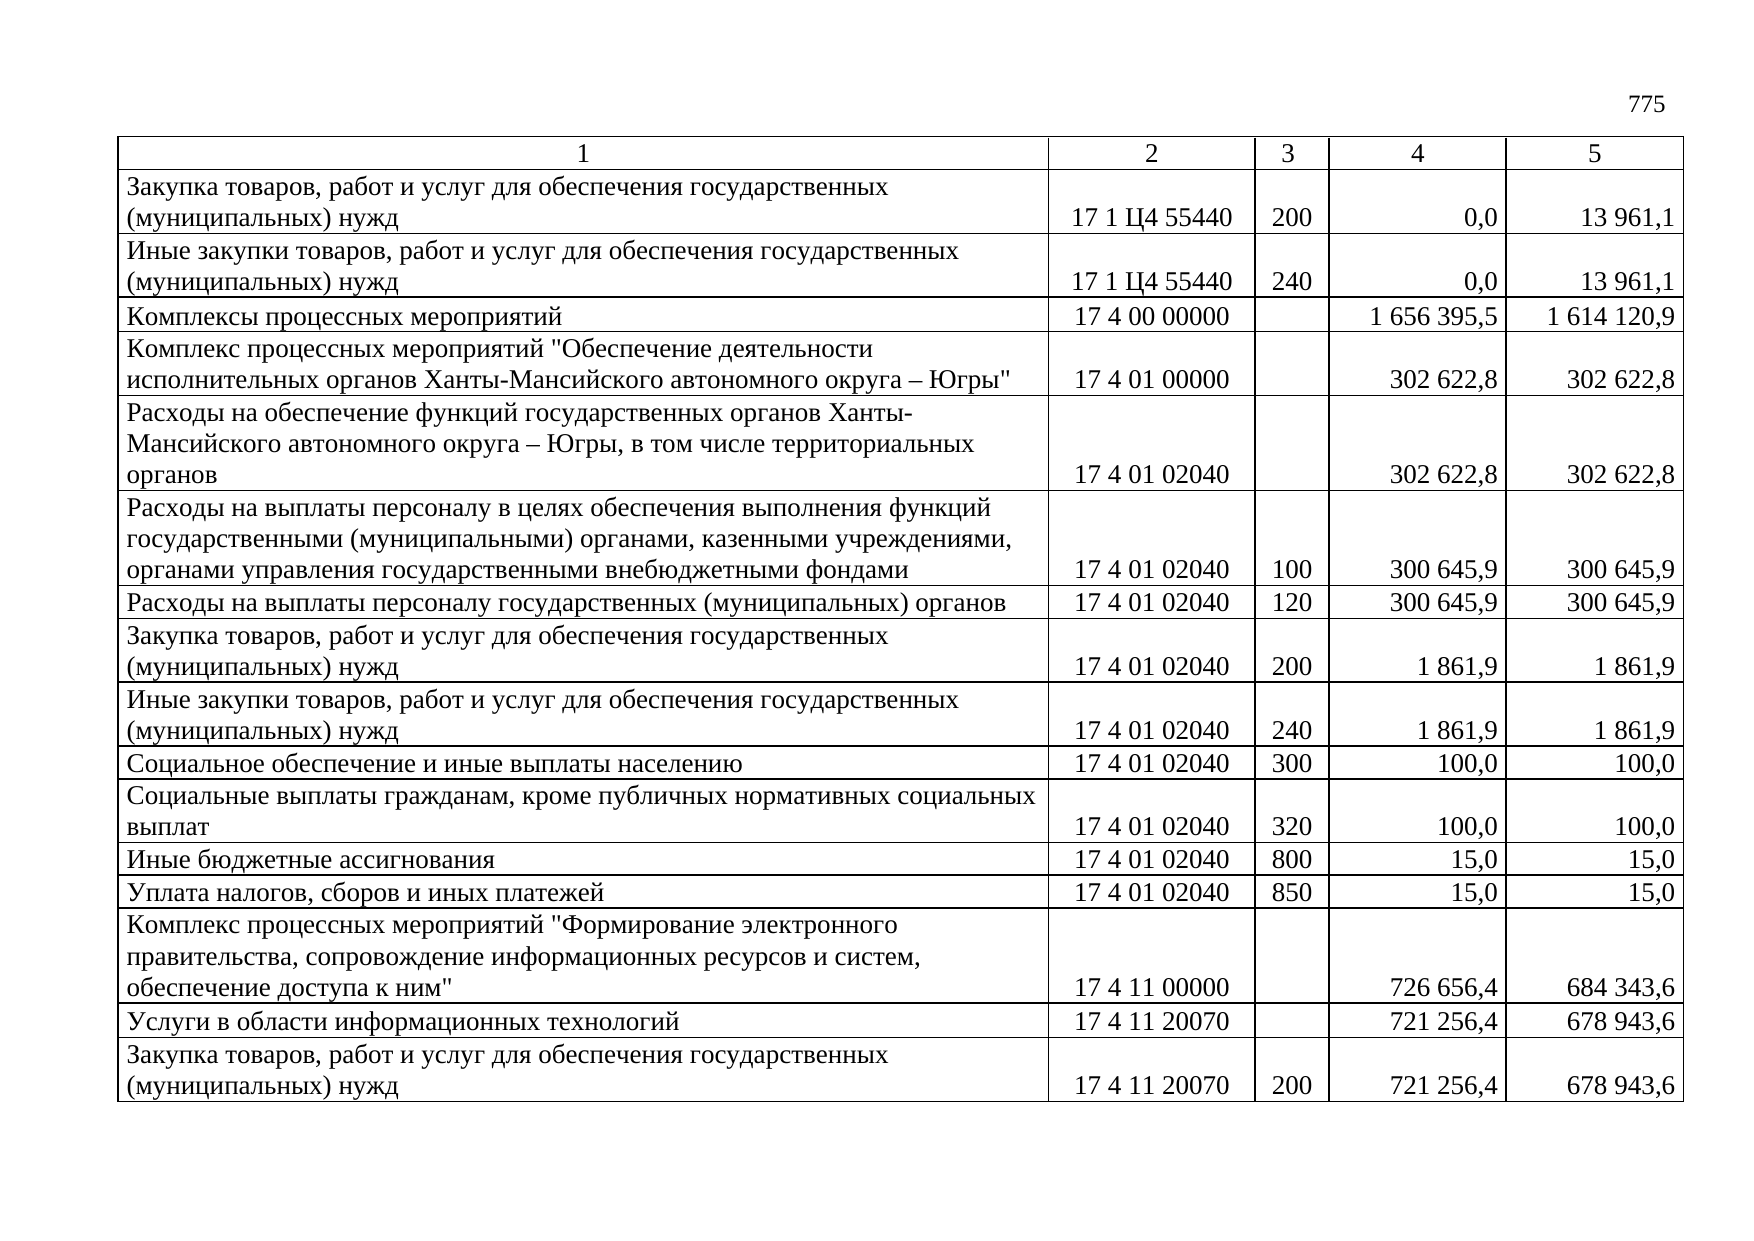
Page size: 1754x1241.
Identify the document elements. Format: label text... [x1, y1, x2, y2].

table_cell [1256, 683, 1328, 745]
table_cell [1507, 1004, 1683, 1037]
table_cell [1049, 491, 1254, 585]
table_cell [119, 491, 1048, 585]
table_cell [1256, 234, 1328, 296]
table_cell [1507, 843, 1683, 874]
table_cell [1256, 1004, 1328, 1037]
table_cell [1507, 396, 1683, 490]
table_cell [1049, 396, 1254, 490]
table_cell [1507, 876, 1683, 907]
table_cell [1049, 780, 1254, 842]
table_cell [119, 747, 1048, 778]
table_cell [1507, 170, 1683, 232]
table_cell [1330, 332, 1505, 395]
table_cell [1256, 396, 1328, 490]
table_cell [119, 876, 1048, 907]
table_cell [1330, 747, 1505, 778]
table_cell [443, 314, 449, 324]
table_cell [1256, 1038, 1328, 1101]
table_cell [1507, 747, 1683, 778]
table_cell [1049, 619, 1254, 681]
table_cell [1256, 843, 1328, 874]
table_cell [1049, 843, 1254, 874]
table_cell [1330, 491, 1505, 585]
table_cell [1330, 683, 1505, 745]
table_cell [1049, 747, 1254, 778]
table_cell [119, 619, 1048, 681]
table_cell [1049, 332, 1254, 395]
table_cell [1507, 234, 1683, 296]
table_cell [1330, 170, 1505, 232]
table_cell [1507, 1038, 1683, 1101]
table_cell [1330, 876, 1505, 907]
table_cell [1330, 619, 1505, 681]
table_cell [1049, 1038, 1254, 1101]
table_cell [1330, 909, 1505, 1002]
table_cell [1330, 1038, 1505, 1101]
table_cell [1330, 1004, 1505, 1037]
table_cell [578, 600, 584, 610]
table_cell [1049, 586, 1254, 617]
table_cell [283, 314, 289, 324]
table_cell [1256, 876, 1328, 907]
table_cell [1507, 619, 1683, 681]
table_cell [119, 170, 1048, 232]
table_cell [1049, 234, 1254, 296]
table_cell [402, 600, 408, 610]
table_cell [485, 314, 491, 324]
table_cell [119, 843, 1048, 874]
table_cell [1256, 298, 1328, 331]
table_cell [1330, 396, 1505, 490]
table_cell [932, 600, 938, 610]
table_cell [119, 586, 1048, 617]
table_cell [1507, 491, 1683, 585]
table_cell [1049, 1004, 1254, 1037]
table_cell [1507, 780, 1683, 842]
table_header 1 [119, 137, 1048, 168]
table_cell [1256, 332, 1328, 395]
table_header 2 [1049, 137, 1255, 168]
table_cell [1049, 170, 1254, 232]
table_header 3 [1256, 137, 1329, 168]
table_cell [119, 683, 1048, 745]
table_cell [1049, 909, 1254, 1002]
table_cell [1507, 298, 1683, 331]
table_header 4 [1330, 137, 1506, 168]
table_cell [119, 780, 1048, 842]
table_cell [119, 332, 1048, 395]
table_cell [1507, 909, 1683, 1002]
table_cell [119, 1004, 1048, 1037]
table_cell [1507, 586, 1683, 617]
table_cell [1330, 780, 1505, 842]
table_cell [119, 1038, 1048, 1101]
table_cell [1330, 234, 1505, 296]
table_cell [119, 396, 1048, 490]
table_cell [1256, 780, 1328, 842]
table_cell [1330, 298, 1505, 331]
table_header 5 [1507, 137, 1683, 168]
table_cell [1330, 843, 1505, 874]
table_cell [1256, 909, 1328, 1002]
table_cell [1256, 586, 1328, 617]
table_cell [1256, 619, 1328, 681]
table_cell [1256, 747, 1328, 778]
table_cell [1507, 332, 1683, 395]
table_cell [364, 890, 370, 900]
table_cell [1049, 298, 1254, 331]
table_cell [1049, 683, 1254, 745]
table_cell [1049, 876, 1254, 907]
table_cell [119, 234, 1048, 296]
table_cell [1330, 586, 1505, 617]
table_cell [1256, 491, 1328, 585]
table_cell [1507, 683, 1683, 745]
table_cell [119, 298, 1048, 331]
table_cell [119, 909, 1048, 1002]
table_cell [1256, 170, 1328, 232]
